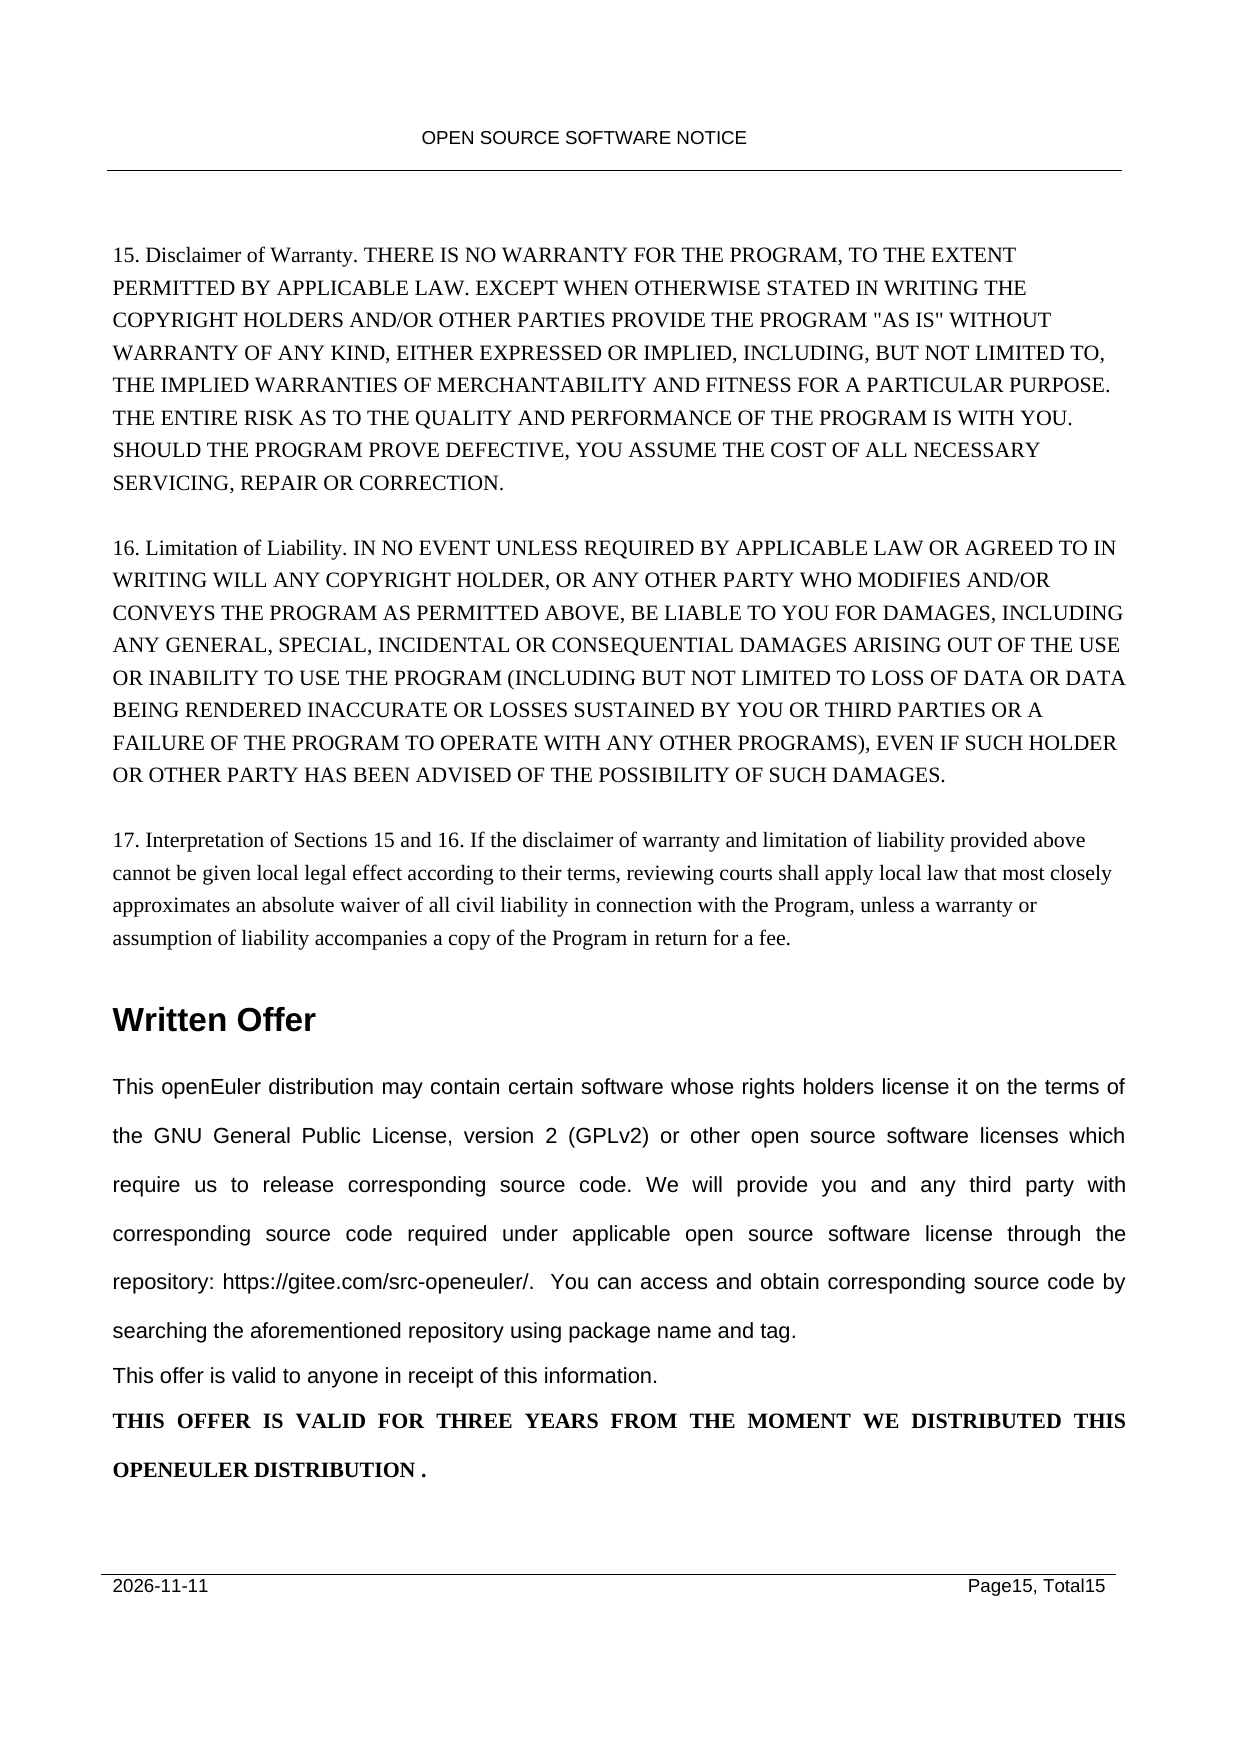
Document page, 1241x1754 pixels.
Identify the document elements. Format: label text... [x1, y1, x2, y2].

text THIS OFFER IS VALID FOR THREE YEARS FROM THE MOMENT WE DISTRIBUTED THIS OPENEULER DISTRIBUTION . [112, 1404, 1128, 1486]
text Written Offer [112, 986, 1128, 1051]
text This openEuler distribution may contain certain software whose rights holders license it on the terms of the GNU General Public License, version 2 (GPLv2) or other open source software licenses which require us to release corresponding source code. We will provide you and any third party with corresponding source code required under applicable open source software license through the repository: https://gitee.com/src-openeuler/. You can access and obtain corresponding source code by searching the aforementioned repository using package name and tag. [112, 1071, 1128, 1347]
text This offer is valid to anyone in receipt of this information. [112, 1359, 1128, 1392]
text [112, 206, 1128, 986]
